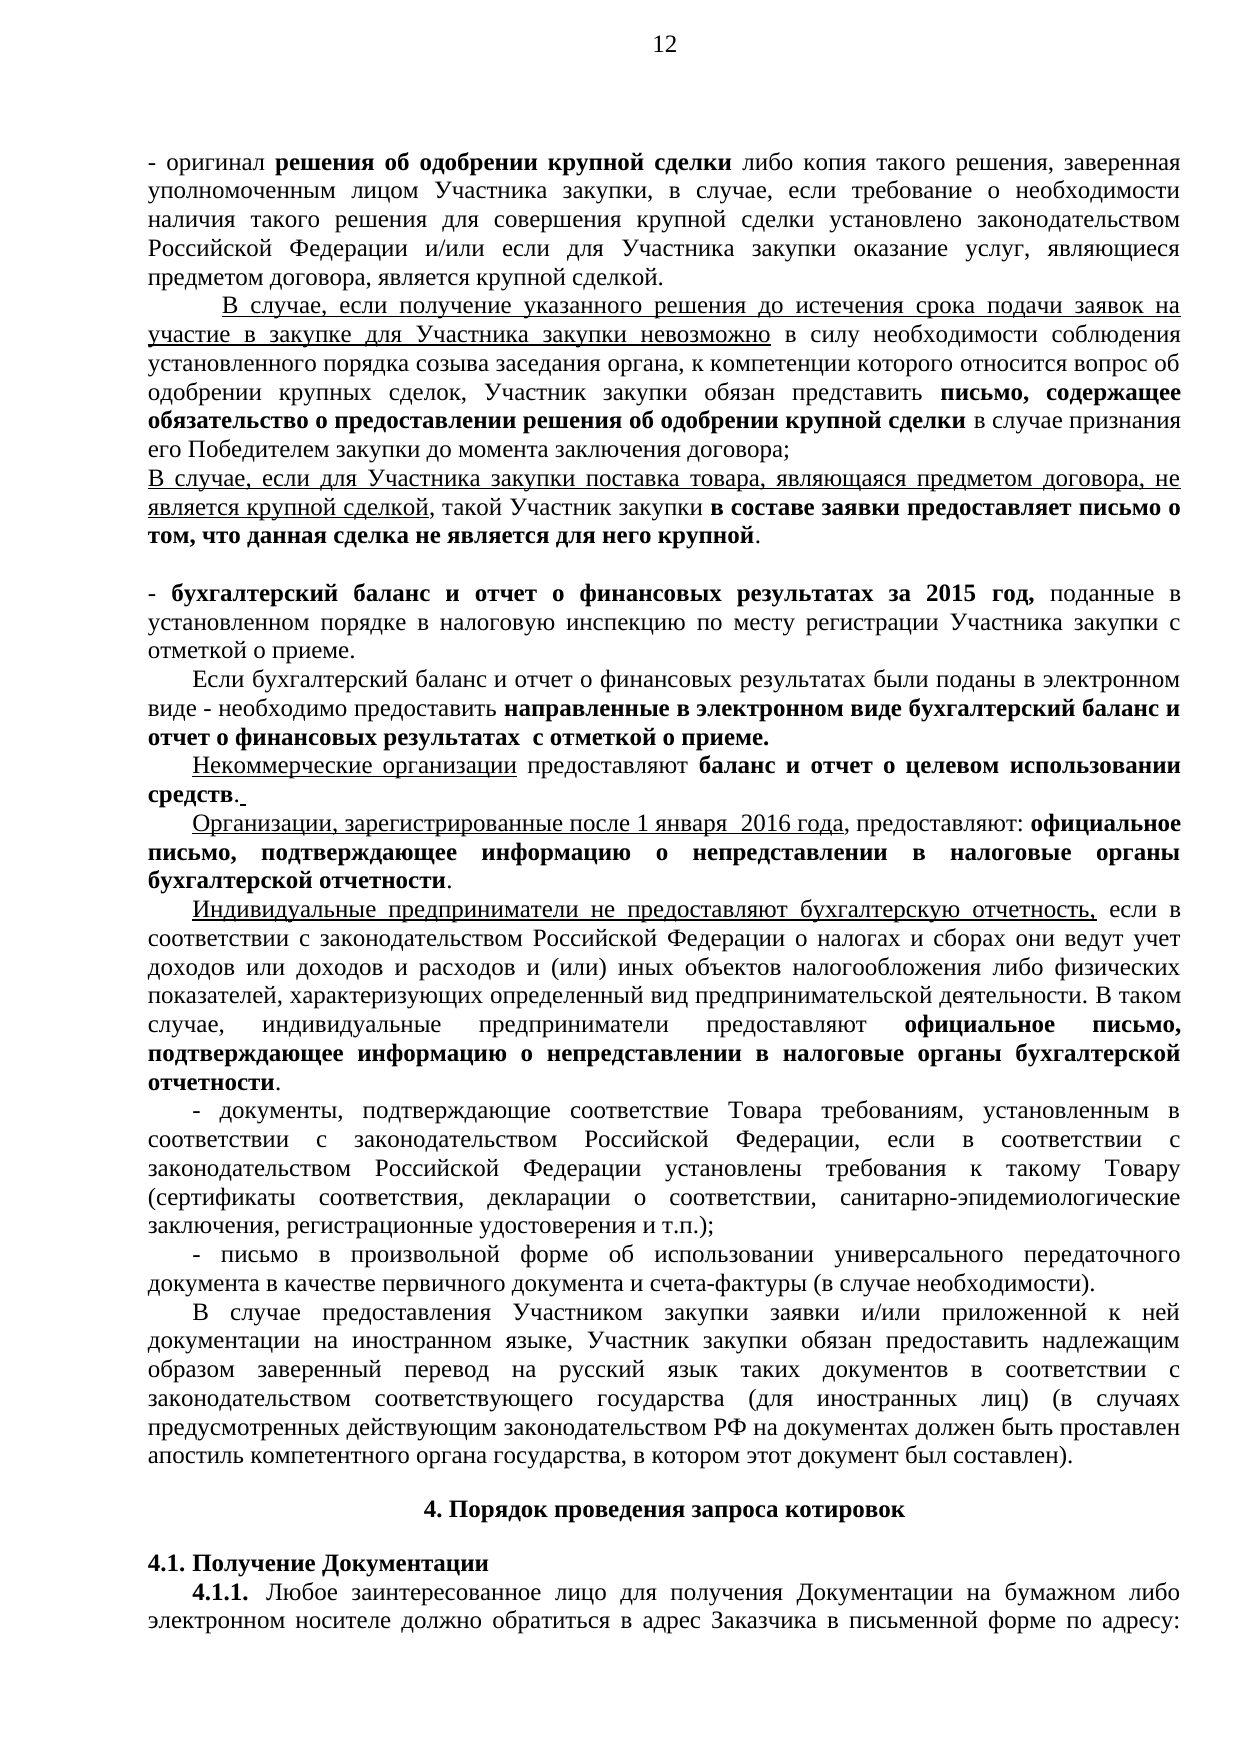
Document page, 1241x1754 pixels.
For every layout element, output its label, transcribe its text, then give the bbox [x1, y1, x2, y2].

text Индивидуальные предприниматели не предоставляют бухгалтерскую отчетность, если в соответствии с законодательством Российской Федерации о налогах и сборах они ведут учет доходов или доходов и расходов и (или) иных объектов налогообложения либо физических показателей, характеризующих определенный вид предпринимательской деятельности. В таком случае, индивидуальные предприниматели предоставляют официальное письмо, подтверждающее информацию о непредставлении в налоговые органы бухгалтерской отчетности. [148, 894, 1181, 1096]
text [148, 1577, 1181, 1634]
text Если бухгалтерский баланс и отчет о финансовых результатах были поданы в электронном виде - необходимо предоставить направленные в электронном виде бухгалтерский баланс и отчет о финансовых результатах с отметкой о приеме. [148, 664, 1181, 751]
text В случае, если для Участника закупки поставка товара, являющаяся предметом договора, не является крупной сделкой, такой Участник закупки в составе заявки предоставляет письмо о том, что данная сделка не является для него крупной. [148, 489, 1181, 549]
text - оригинал решения об одобрении крупной сделки либо копия такого решения, заверенная уполномоченным лицом Участника закупки, в случае, если требование о необходимости наличия такого решения для совершения крупной сделки установлено законодательством Российской Федерации и/или если для Участника закупки оказание услуг, являющиеся предметом договора, является крупной сделкой. [148, 147, 1181, 291]
text В случае, если получение указанного решения до истечения срока подачи заявок на участие в закупке для Участника закупки невозможно в силу необходимости соблюдения установленного порядка созыва заседания органа, к компетенции которого относится вопрос об одобрении крупных сделок, Участник закупки обязан представить письмо, содержащее обязательство о предоставлении решения об одобрении крупной сделки в случае признания его Победителем закупки до момента заключения договора; [148, 291, 1181, 463]
text В случае предоставления Участником закупки заявки и/или приложенной к ней документации на иностранном языке, Участник закупки обязан предоставить надлежащим образом заверенный перевод на русский язык таких документов в соответствии с законодательством соответствующего государства (для иностранных лиц) (в случаях предусмотренных действующим законодательством РФ на документах должен быть проставлен апостиль компетентного органа государства, в котором этот документ был составлен). [148, 1297, 1181, 1469]
text - бухгалтерский баланс и отчет о финансовых результатах за 2015 год, поданные в установленном порядке в налоговую инспекцию по месту регистрации Участника закупки с отметкой о приеме. [148, 578, 1181, 664]
subtitle Получение Документации [148, 1548, 1181, 1577]
text Организации, зарегистрированные после 1 января 2016 года, предоставляют: официальное письмо, подтверждающее информацию о непредставлении в налоговые органы бухгалтерской отчетности. [148, 808, 1181, 894]
text Некоммерческие организации предоставляют баланс и отчет о целевом использовании средств. [148, 751, 1181, 808]
text - письмо в произвольной форме об использовании универсального передаточного документа в качестве первичного документа и счета-фактуры (в случае необходимости). [148, 1239, 1181, 1297]
text - документы, подтверждающие соответствие Товара требованиям, установленным в соответствии с законодательством Российской Федерации, если в соответствии с законодательством Российской Федерации установлены требования к такому Товару (сертификаты соответствия, декларации о соответствии, санитарно-эпидемиологические заключения, регистрационные удостоверения и т.п.); [148, 1096, 1181, 1239]
text В случае, если для Участника закупки поставка товара, являющаяся предметом договора, не является крупной сделкой, такой Участник закупки в составе заявки предоставляет письмо о том, что данная сделка не является для него крупной. [148, 463, 1181, 488]
subtitle 4. Порядок проведения запроса котировок [148, 1494, 1181, 1523]
